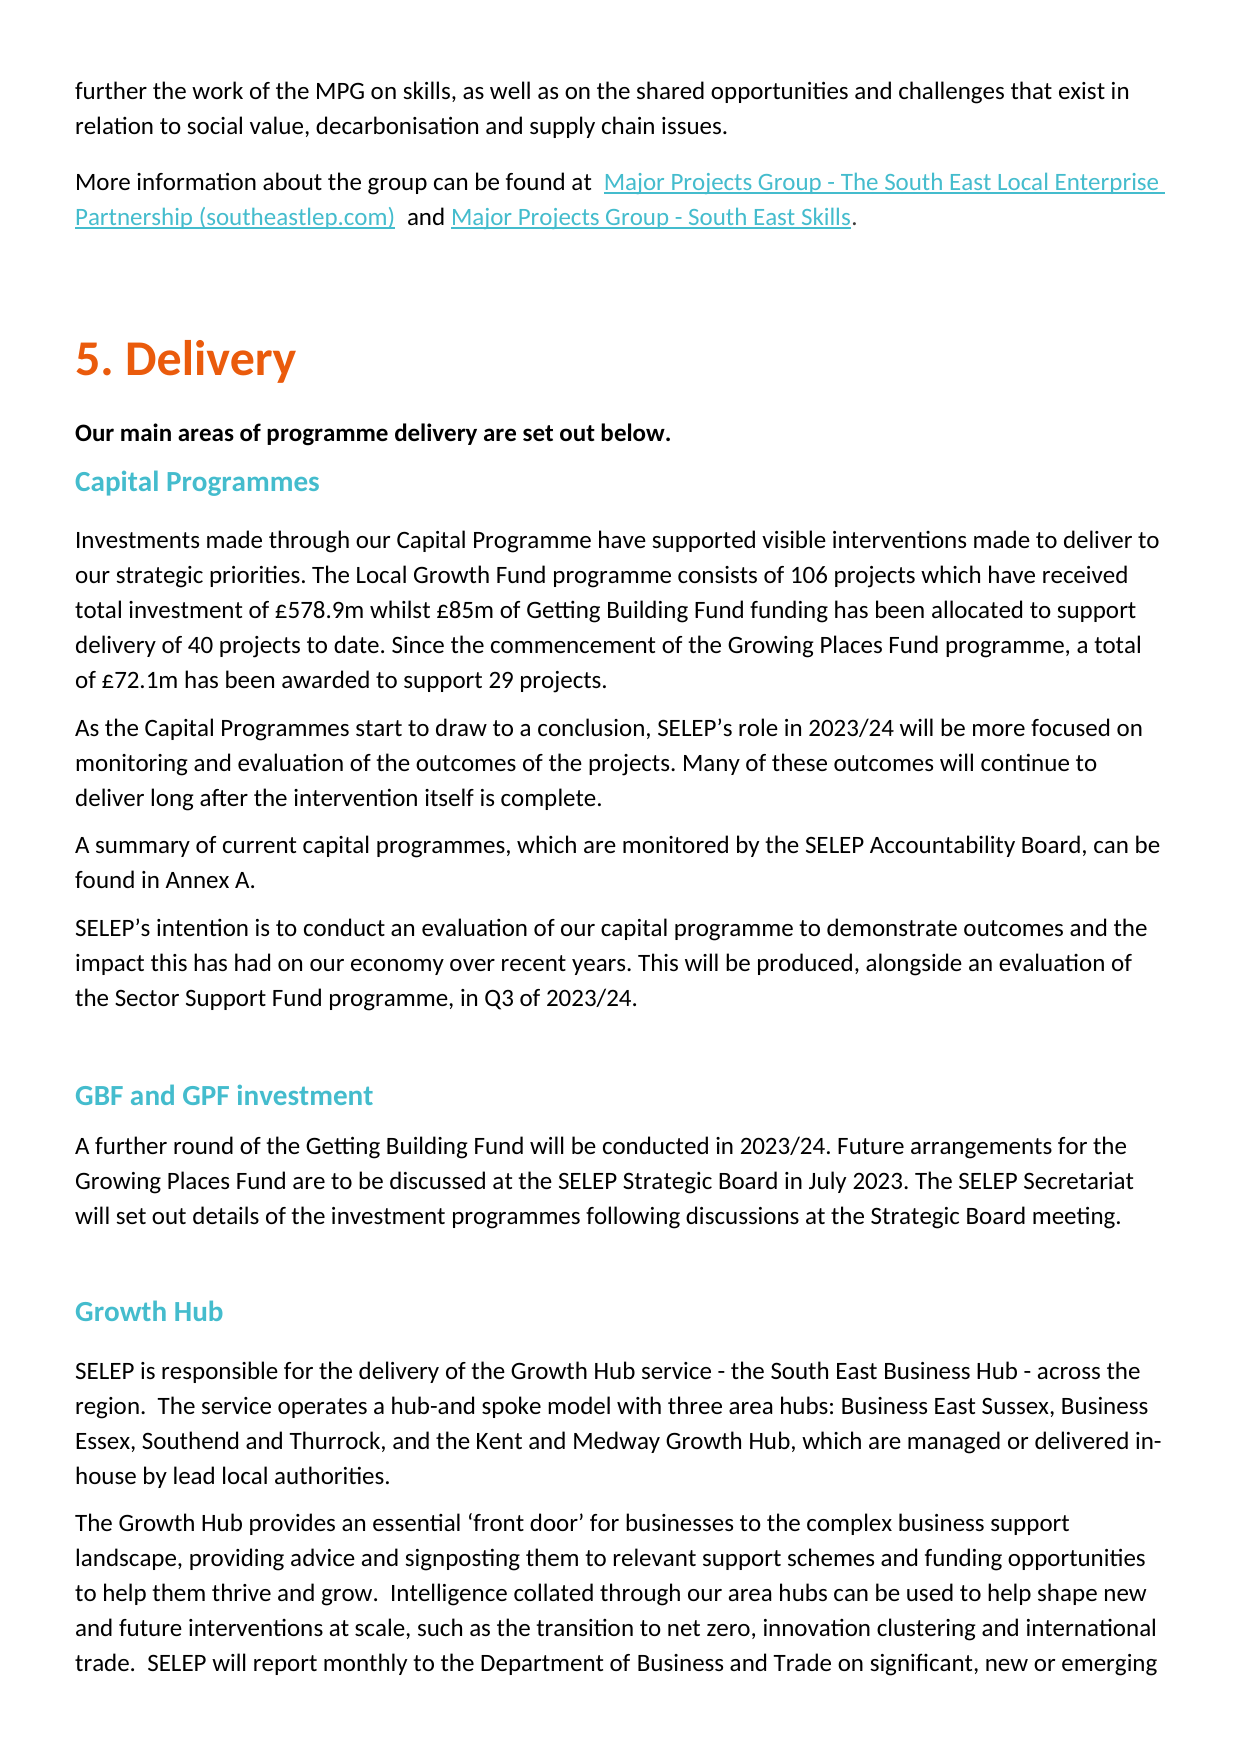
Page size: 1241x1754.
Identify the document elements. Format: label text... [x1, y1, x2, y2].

list GBF and GPF investment [75, 1077, 1165, 1113]
text Capital Programmes [75, 463, 1165, 498]
text Growth Hub [75, 1293, 1165, 1329]
list A further round of the Getting Building Fund will be conducted in 2023/24. Future arrangements for the Growing Places Fund are to be discussed at the SELEP Strategic Board in July 2023. The SELEP Secretariat will set out details of the investment programmes following discussions at the Strategic Board meeting. [75, 1131, 1165, 1231]
list A summary of current capital programmes, which are monitored by the SELEP Accountability Board, can be found in Annex A. [75, 829, 1165, 895]
list As the Capital Programmes start to draw to a conclusion, SELEP’s role in 2023/24 will be more focused on monitoring and evaluation of the outcomes of the projects. Many of these outcomes will continue to deliver long after the intervention itself is complete. [75, 712, 1165, 813]
list Investments made through our Capital Programme have supported visible interventions made to deliver to our strategic priorities. The Local Growth Fund programme consists of 106 projects which have received total investment of £578.9m whilst £85m of Getting Building Fund funding has been allocated to support delivery of 40 projects to date. Since the commencement of the Growing Places Fund programme, a total of £72.1m has been awarded to support 29 projects. [75, 524, 1165, 695]
list SELEP is responsible for the delivery of the Growth Hub service - the South East Business Hub - across the region. The service operates a hub-and spoke model with three area hubs: Business East Sussex, Business Essex, Southend and Thurrock, and the Kent and Medway Growth Hub, which are managed or delivered in-house by lead local authorities. [75, 1355, 1165, 1490]
list SELEP’s intention is to conduct an evaluation of our capital programme to demonstrate outcomes and the impact this has had on our economy over recent years. This will be produced, alongside an evaluation of the Sector Support Fund programme, in Q3 of 2023/24. [75, 912, 1165, 1013]
text More information about the group can be found at Major Projects Group - The South East Local Enterprise Partnership (southeastlep.com) and Major Projects Group - South East Skills. [75, 166, 1165, 264]
text 5. Delivery [75, 289, 1165, 387]
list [75, 1507, 1165, 1678]
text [75, 75, 1165, 141]
text Our main areas of programme delivery are set out below. [75, 417, 1165, 448]
